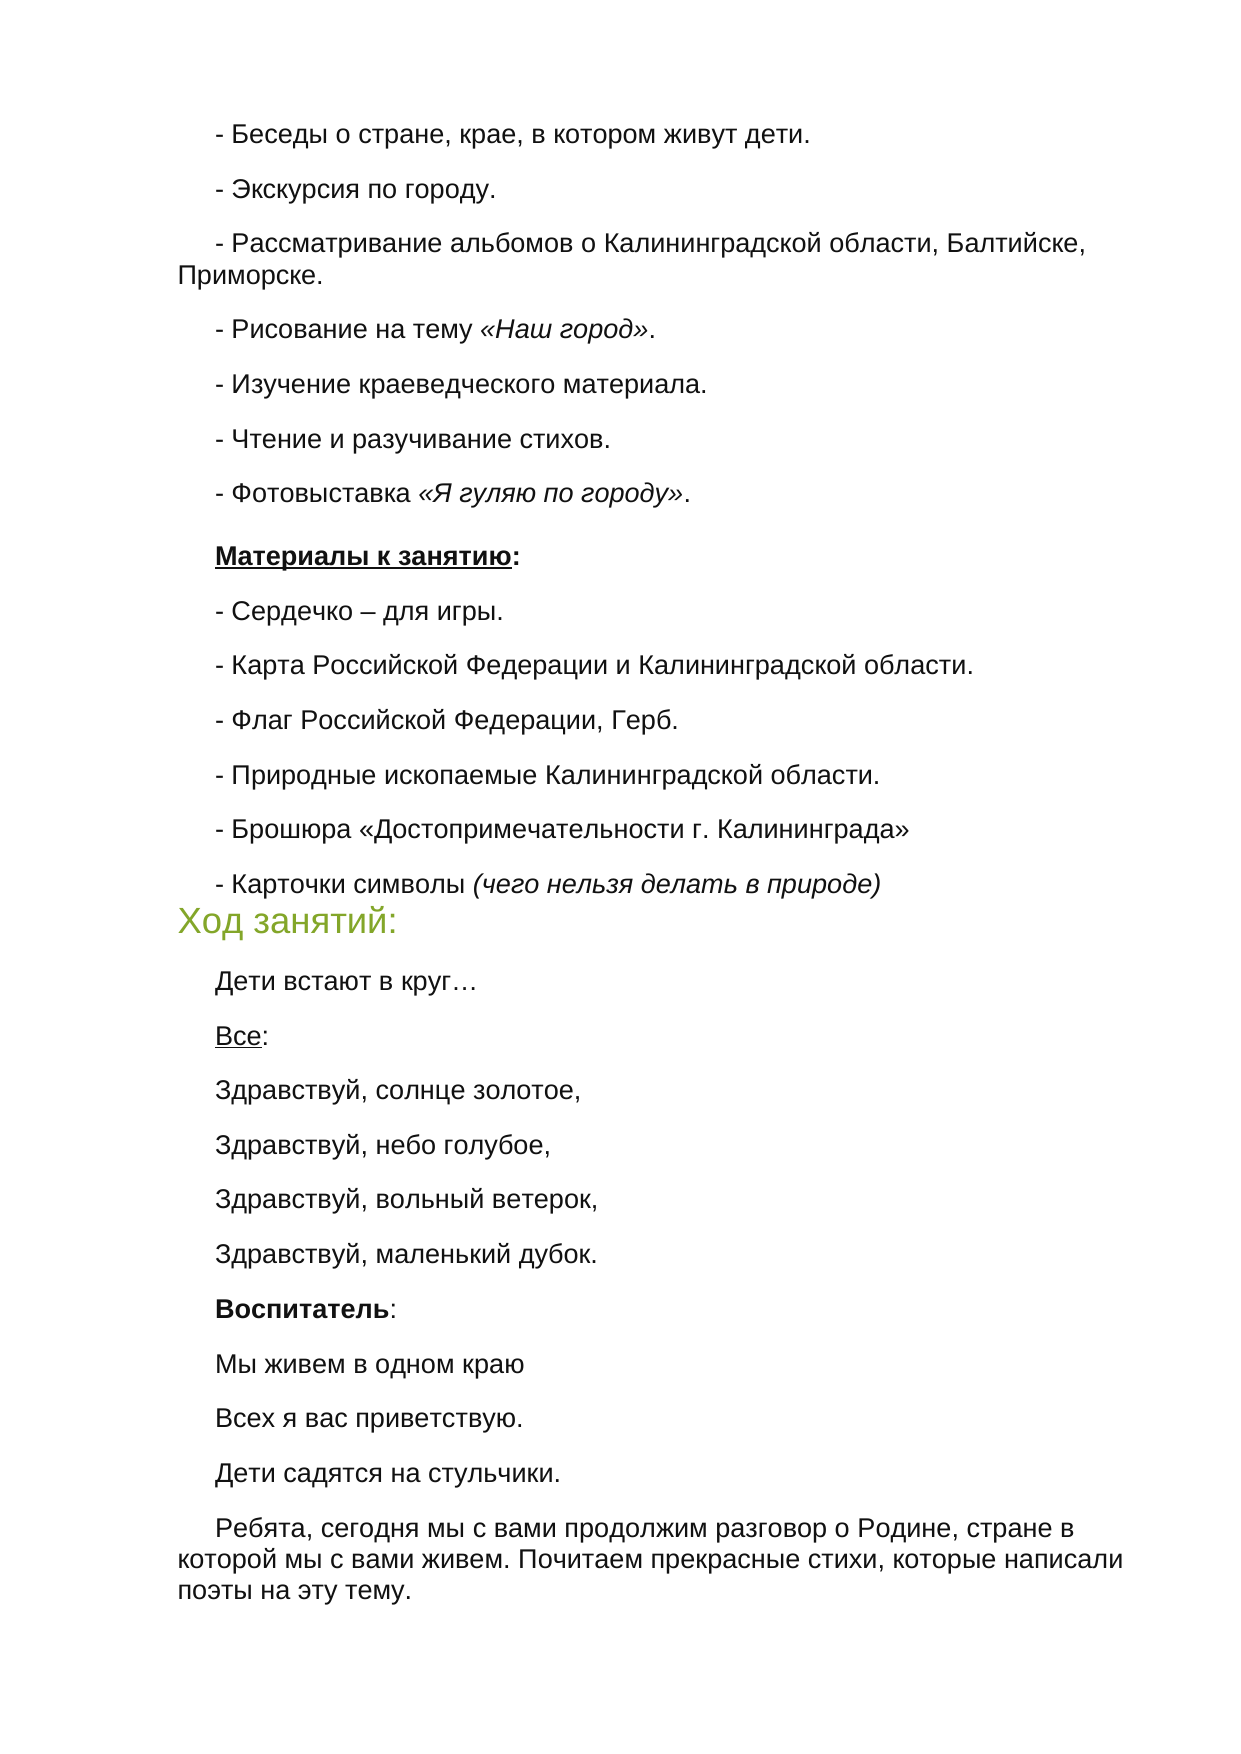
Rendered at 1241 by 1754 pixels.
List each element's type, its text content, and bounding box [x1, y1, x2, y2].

text - Флаг Российской Федерации, Герб. [177, 704, 1152, 735]
text - Экскурсия по городу. [177, 173, 1152, 204]
text Здравствуй, небо голубое, [177, 1129, 1152, 1160]
text - Беседы о стране, крае, в котором живут дети. [177, 118, 1152, 149]
text - Карточки символы (чего нельзя делать в природе) [177, 868, 1152, 899]
text - Чтение и разучивание стихов. [177, 423, 1152, 454]
text - Сердечко – для игры. [177, 595, 1152, 626]
text - Брошюра «Достопримечательности г. Калининграда» [177, 813, 1152, 845]
text Мы живем в одном краю [177, 1348, 1152, 1379]
text - Рассматривание альбомов о Калининградской области, Балтийске, Приморске. [177, 227, 1152, 290]
text Все: [177, 1019, 1152, 1051]
text Ход занятий: [177, 899, 1152, 941]
text - Карта Российской Федерации и Калининградской области. [177, 649, 1152, 681]
text - Рисование на тему «Наш город». [177, 313, 1152, 345]
text Здравствуй, солнце золотое, [177, 1074, 1152, 1105]
text Дети садятся на стульчики. [177, 1457, 1152, 1488]
text Дети встают в круг… [177, 965, 1152, 996]
text - Фотовыставка «Я гуляю по городу». [177, 477, 1152, 509]
text - Природные ископаемые Калининградской области. [177, 759, 1152, 790]
text Ребята, сегодня мы с вами продолжим разговор о Родине, стране в которой мы с вами живем. Почитаем прекрасные стихи, которые написали поэты на эту тему. [177, 1512, 1152, 1605]
text Всех я вас приветствую. [177, 1402, 1152, 1433]
text Материалы к занятию: [177, 540, 1152, 571]
text Здравствуй, вольный ветерок, [177, 1183, 1152, 1215]
text Здравствуй, маленький дубок. [177, 1238, 1152, 1269]
text - Изучение краеведческого материала. [177, 368, 1152, 399]
text Воспитатель: [177, 1293, 1152, 1324]
